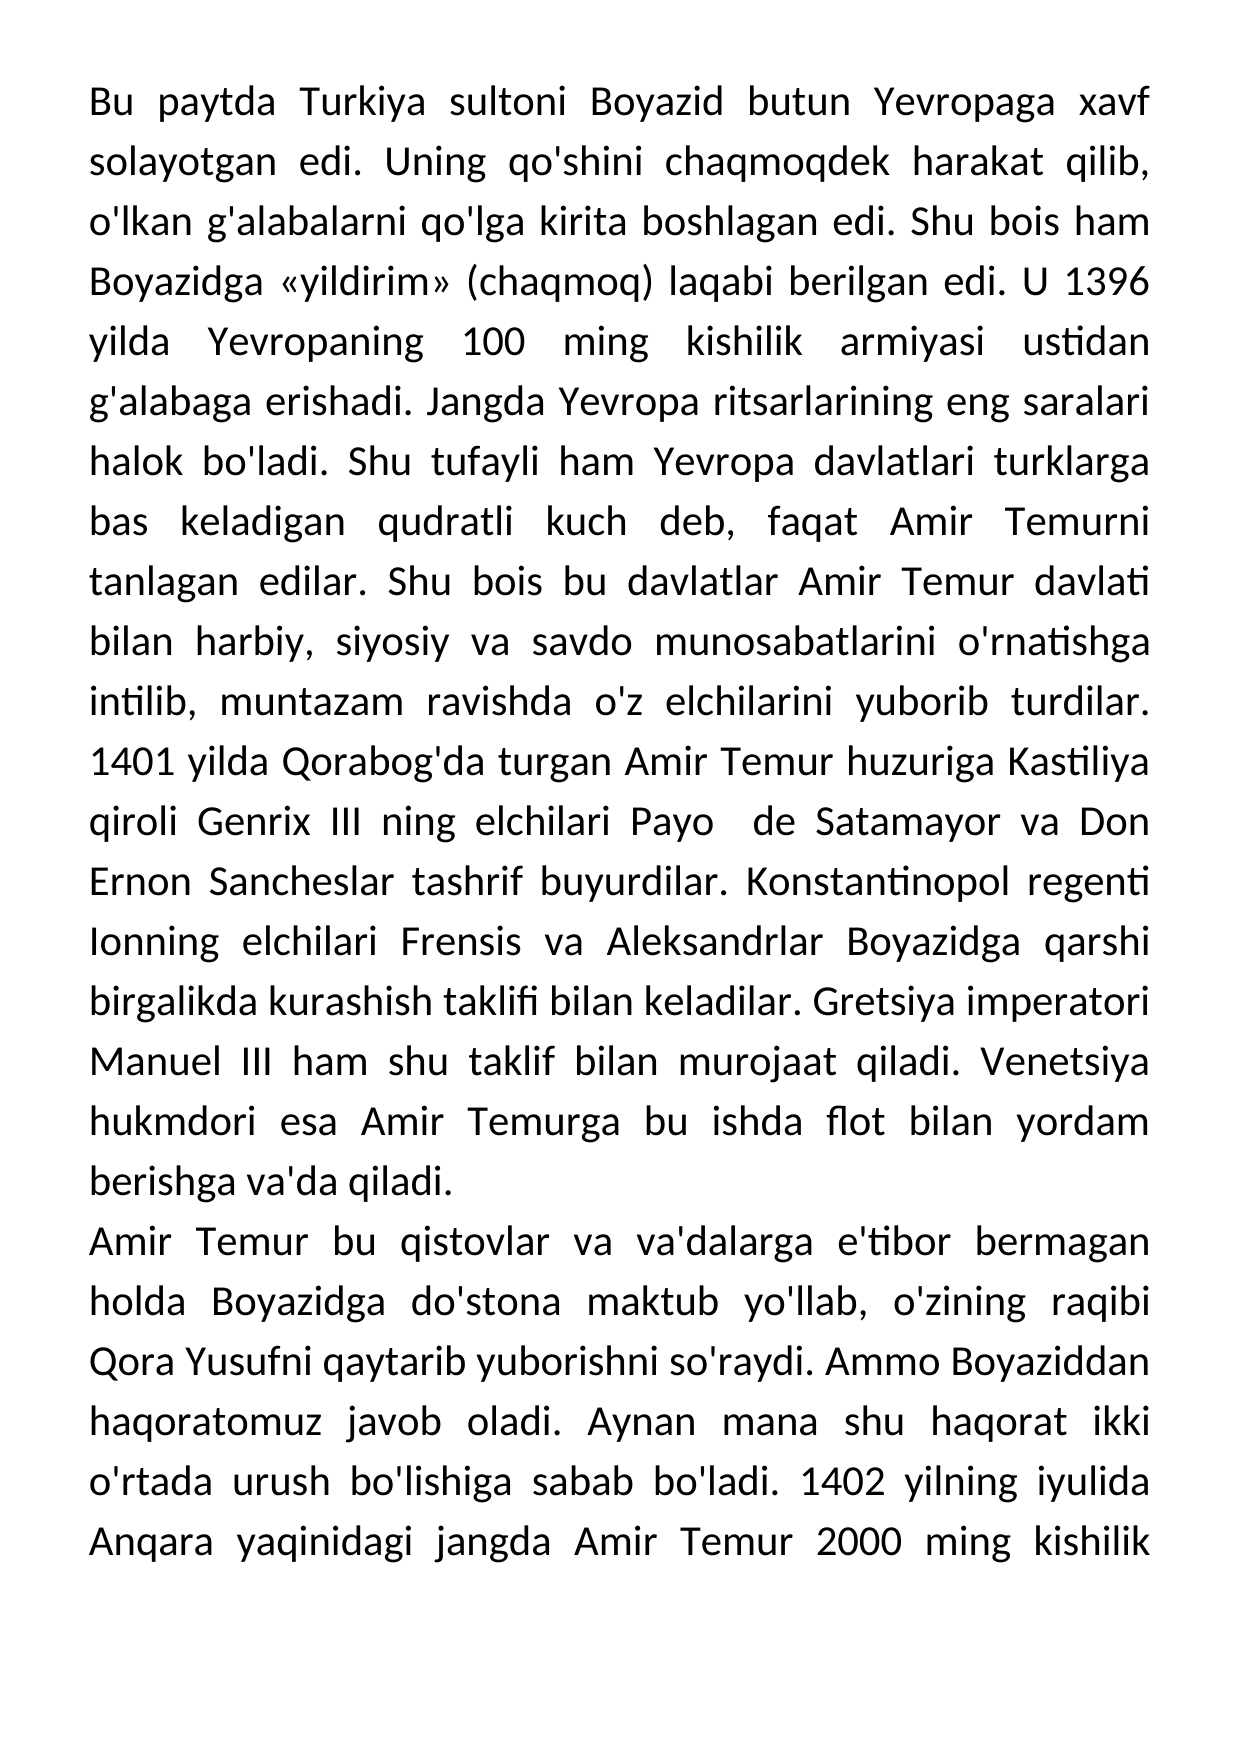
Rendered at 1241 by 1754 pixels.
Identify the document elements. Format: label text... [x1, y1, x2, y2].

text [89, 1214, 1152, 1566]
text Bu paytda Turkiya sultoni Boyazid butun Yevropaga xavf solayotgan edi. Uning qo'shini chaqmoqdek harakat qilib, o'lkan g'alabalarni qo'lga kirita boshlagan edi. Shu bois ham Boyazidga «yildirim» (chaqmoq) laqabi berilgan edi. U 1396 yilda Yevropaning 100 ming kishilik armiyasi ustidan g'alabaga erishadi. Jangda Yevropa ritsarlarining eng saralari halok bo'ladi. Shu tufayli ham Yevropa davlatlari turklarga bas keladigan qudratli kuch deb, faqat Amir Temurni tanlagan edilar. Shu bois bu davlatlar Amir Temur davlati bilan harbiy, siyosiy va savdo munosabatlarini o'rnatishga intilib, muntazam ravishda o'z elchilarini yuborib turdilar. 1401 yilda Qorabog'da turgan Amir Temur huzuriga Kastiliya qiroli Genrix III ning elchilari Payo de Satamayor va Don Ernon Sancheslar tashrif buyurdilar. Konstantinopol regenti Ionning elchilari Frensis va Aleksandrlar Boyazidga qarshi birgalikda kurashish taklifi bilan keladilar. Gretsiya imperatori Manuel III ham shu taklif bilan murojaat qiladi. Venetsiya hukmdori esa Amir Temurga bu ishda flot bilan yordam berishga va'da qiladi. [89, 74, 1152, 1206]
